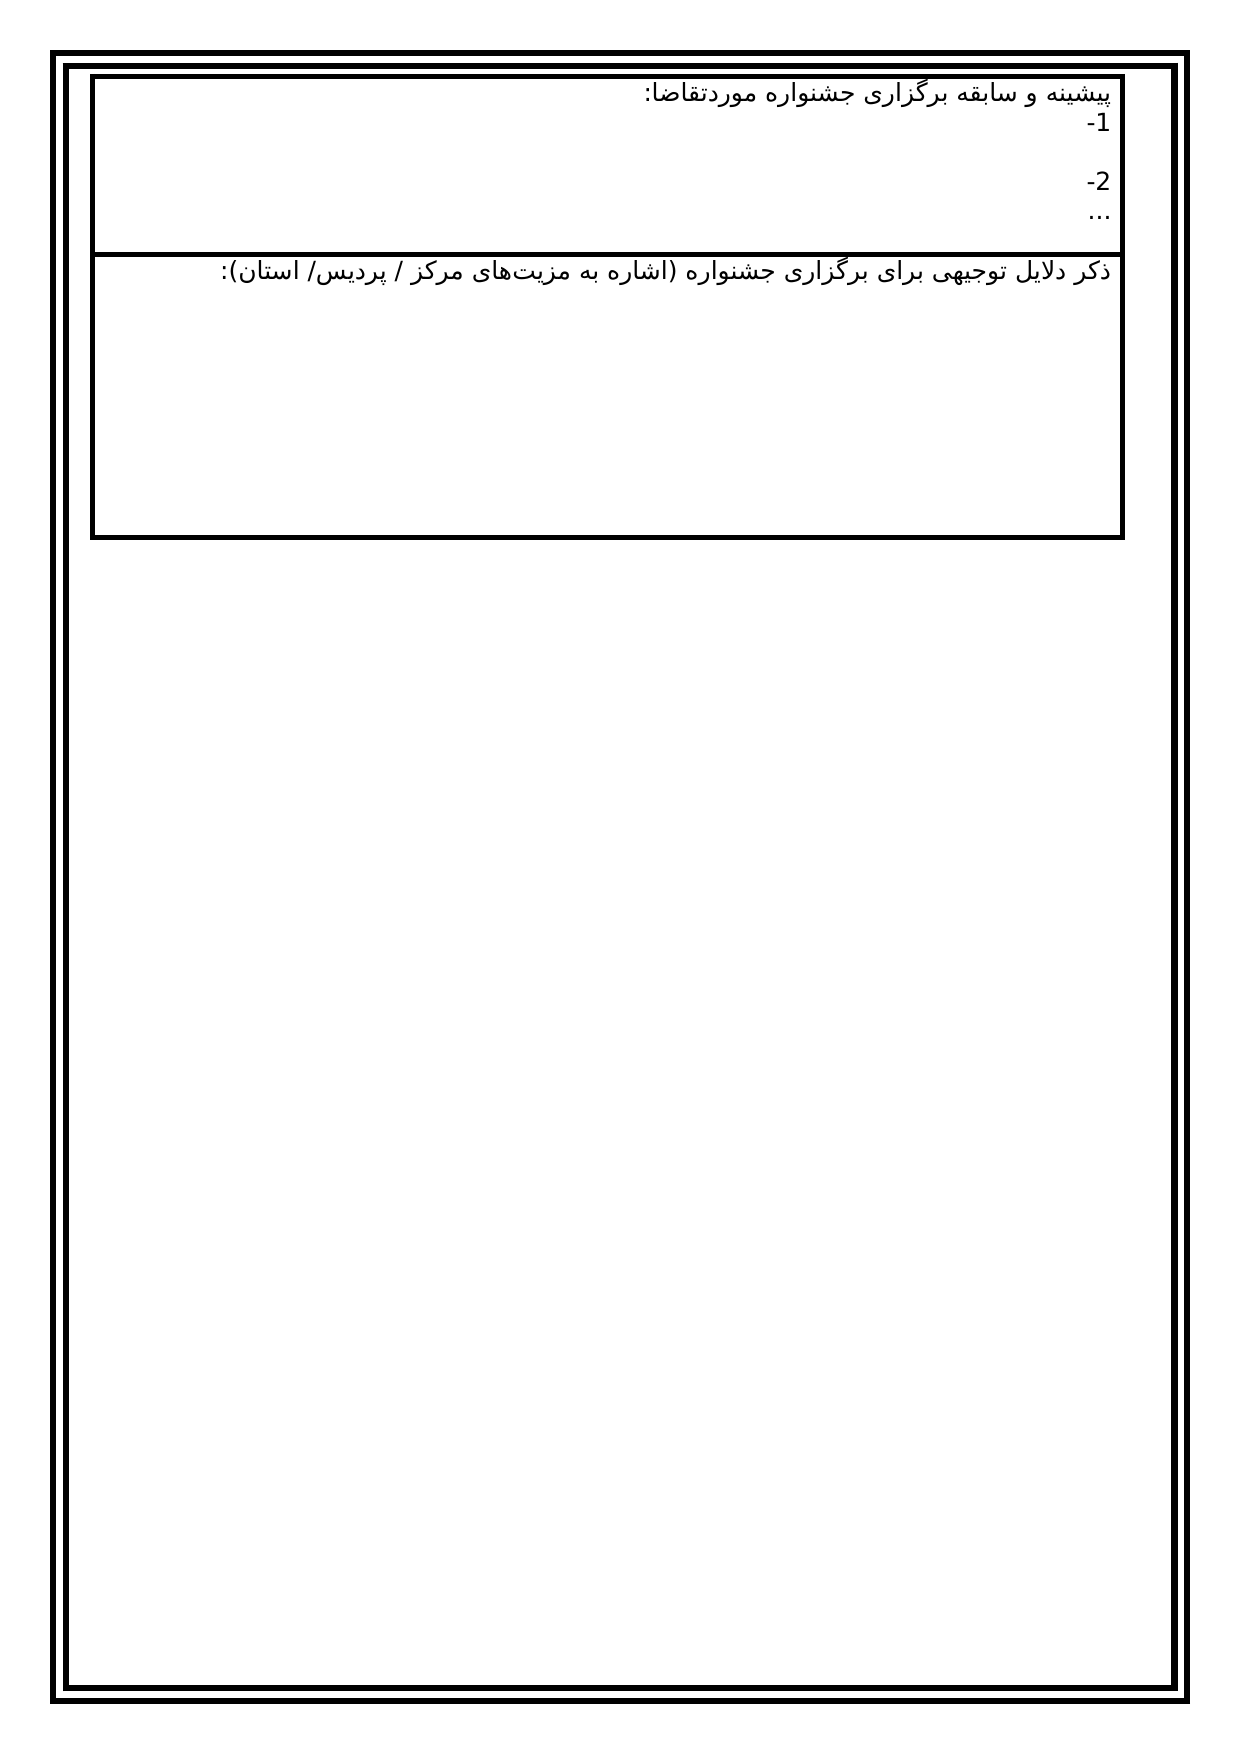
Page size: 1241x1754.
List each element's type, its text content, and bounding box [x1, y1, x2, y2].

table_cell ذکر دلایل توجیهی برای برگزاری جشنواره (اشاره به مزیت‌های مرکز / پردیس/ استان): [95, 257, 1120, 535]
table_cell پیشینه و سابقه برگزاری جشنواره موردتقاضا: 1- 2- ... [95, 79, 1120, 252]
